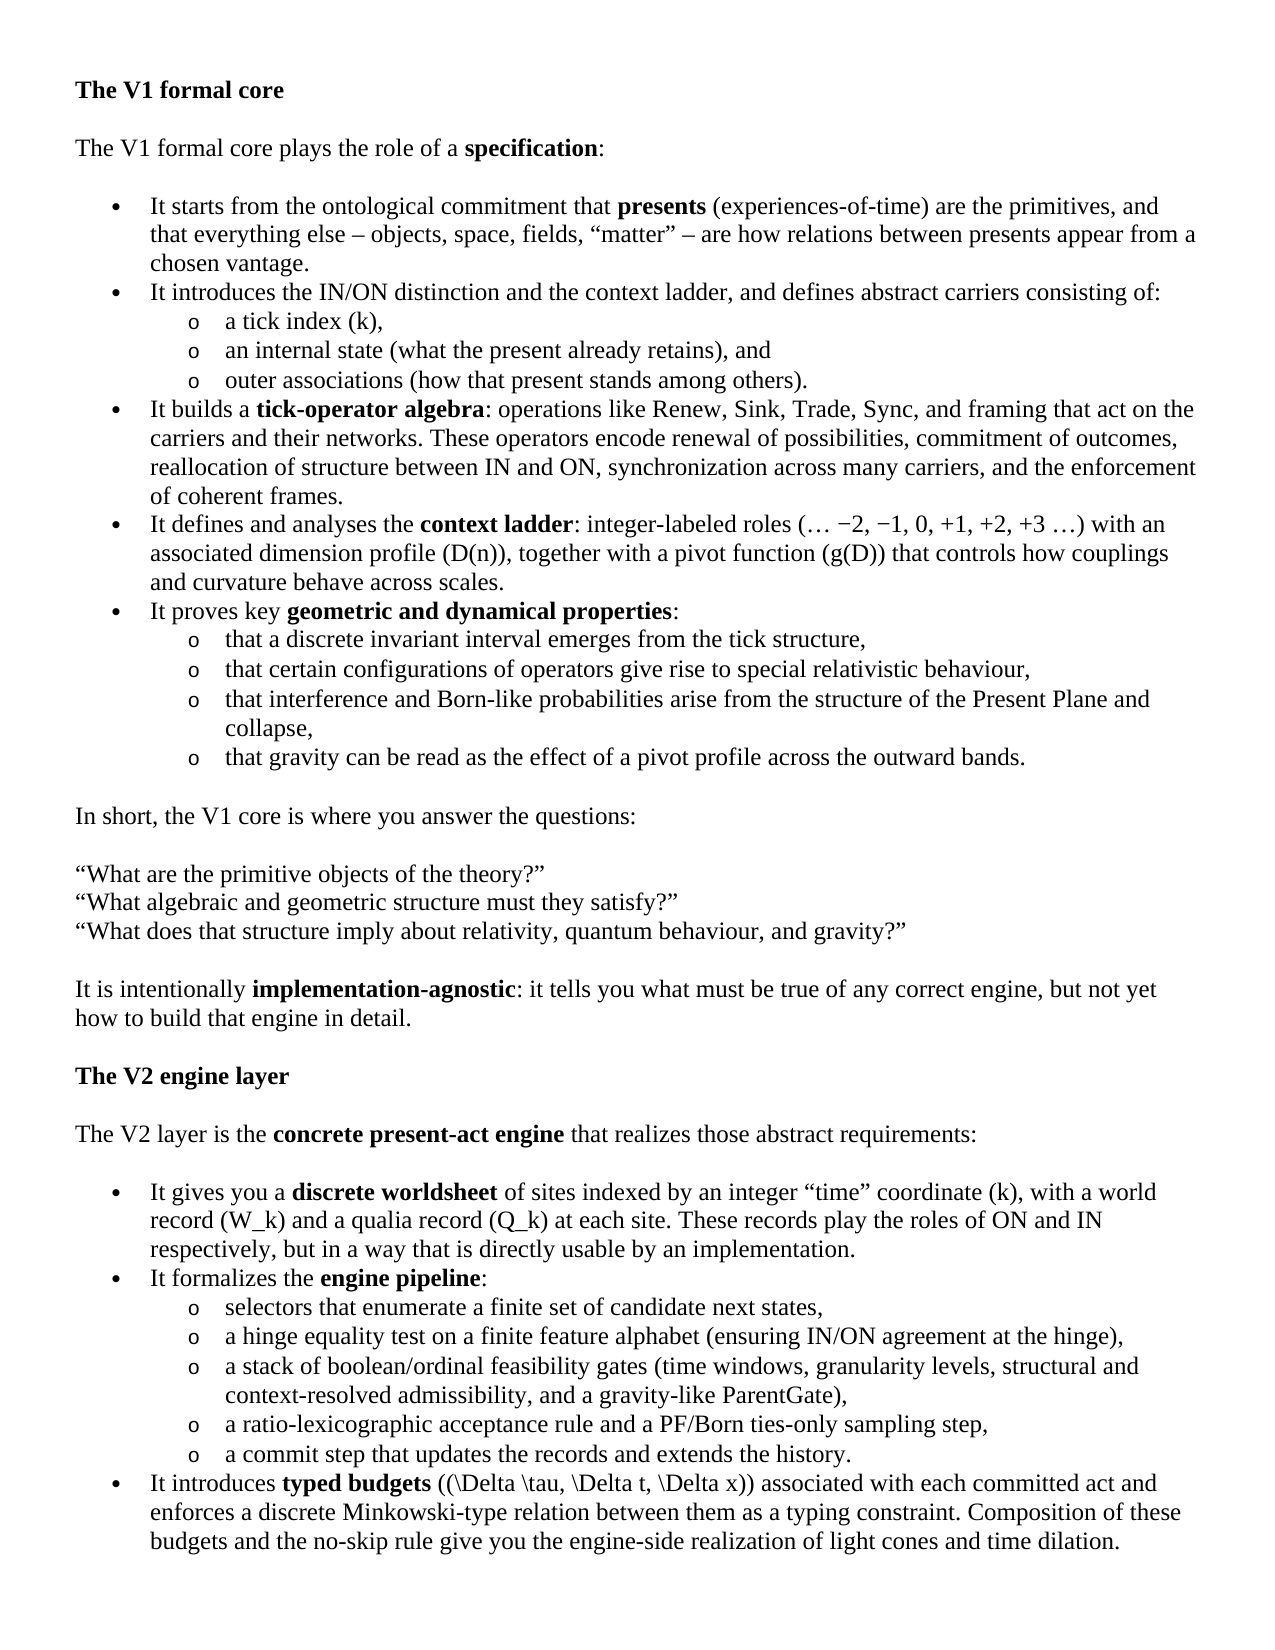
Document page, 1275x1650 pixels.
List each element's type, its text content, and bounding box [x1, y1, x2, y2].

list that a discrete invariant interval emerges from the tick structure, [187, 624, 1200, 654]
list a commit step that updates the records and extends the history. [187, 1439, 1200, 1468]
text The V2 layer is the concrete present-act engine that realizes those abstract requirements: [75, 1119, 1200, 1147]
list that certain configurations of operators give rise to special relativistic behaviour, [187, 654, 1200, 684]
text “What are the primitive objects of the theory?” “What algebraic and geometric structure must they satisfy?” “What does that structure imply about relativity, quantum behaviour, and gravity?” [75, 859, 1200, 945]
list that interference and Born-like probabilities arise from the structure of the Present Plane and collapse, [187, 684, 1200, 742]
list It gives you a discrete worldsheet of sites indexed by an integer “time” coordinate (k), with a world record (W_k) and a qualia record (Q_k) at each site. These records play the roles of ON and IN respectively, but in a way that is directly usable by an implementation. [112, 1177, 1200, 1263]
list It proves key geometric and dynamical properties: [112, 596, 1200, 624]
text The V2 engine layer [75, 1061, 1200, 1089]
list It builds a tick-operator algebra: operations like Renew, Sink, Trade, Sync, and framing that act on the carriers and their networks. These operators encode renewal of possibilities, commitment of outcomes, reallocation of structure between IN and ON, synchronization across many carriers, and the enforcement of coherent frames. [112, 394, 1200, 509]
list outer associations (how that present stands among others). [187, 365, 1200, 394]
text The V1 formal core [75, 75, 1200, 104]
list that gravity can be read as the effect of a pivot profile across the outward bands. [187, 742, 1200, 772]
list selectors that enumerate a finite set of candidate next states, [187, 1292, 1200, 1321]
text The V1 formal core plays the role of a specification: [75, 133, 1200, 162]
list It introduces the IN/ON distinction and the context ladder, and defines abstract carriers consisting of: [112, 277, 1200, 306]
list It formalizes the engine pipeline: [112, 1263, 1200, 1292]
list a hinge equality test on a finite feature alphabet (ensuring IN/ON agreement at the hinge), [187, 1321, 1200, 1351]
text It is intentionally implementation-agnostic: it tells you what must be true of any correct engine, but not yet how to build that engine in detail. [75, 974, 1200, 1032]
list a stack of boolean/ordinal feasibility gates (time windows, granularity levels, structural and context-resolved admissibility, and a gravity-like ParentGate), [187, 1351, 1200, 1409]
list It starts from the ontological commitment that presents (experiences-of-time) are the primitives, and that everything else – objects, space, fields, “matter” – are how relations between presents appear from a chosen vantage. [112, 191, 1200, 277]
list It introduces typed budgets ((\Delta \tau, \Delta t, \Delta x)) associated with each committed act and enforces a discrete Minkowski-type relation between them as a typing constraint. Composition of these budgets and the no-skip rule give you the engine-side realization of light cones and time dilation. [112, 1468, 1200, 1554]
list an internal state (what the present already retains), and [187, 335, 1200, 365]
list a tick index (k), [187, 306, 1200, 335]
list It defines and analyses the context ladder: integer-labeled roles (… −2, −1, 0, +1, +2, +3 …) with an associated dimension profile (D(n)), together with a pivot function (g(D)) that controls how couplings and curvature behave across scales. [112, 509, 1200, 596]
text In short, the V1 core is where you answer the questions: [75, 801, 1200, 829]
list a ratio-lexicographic acceptance rule and a PF/Born ties-only sampling step, [187, 1409, 1200, 1439]
